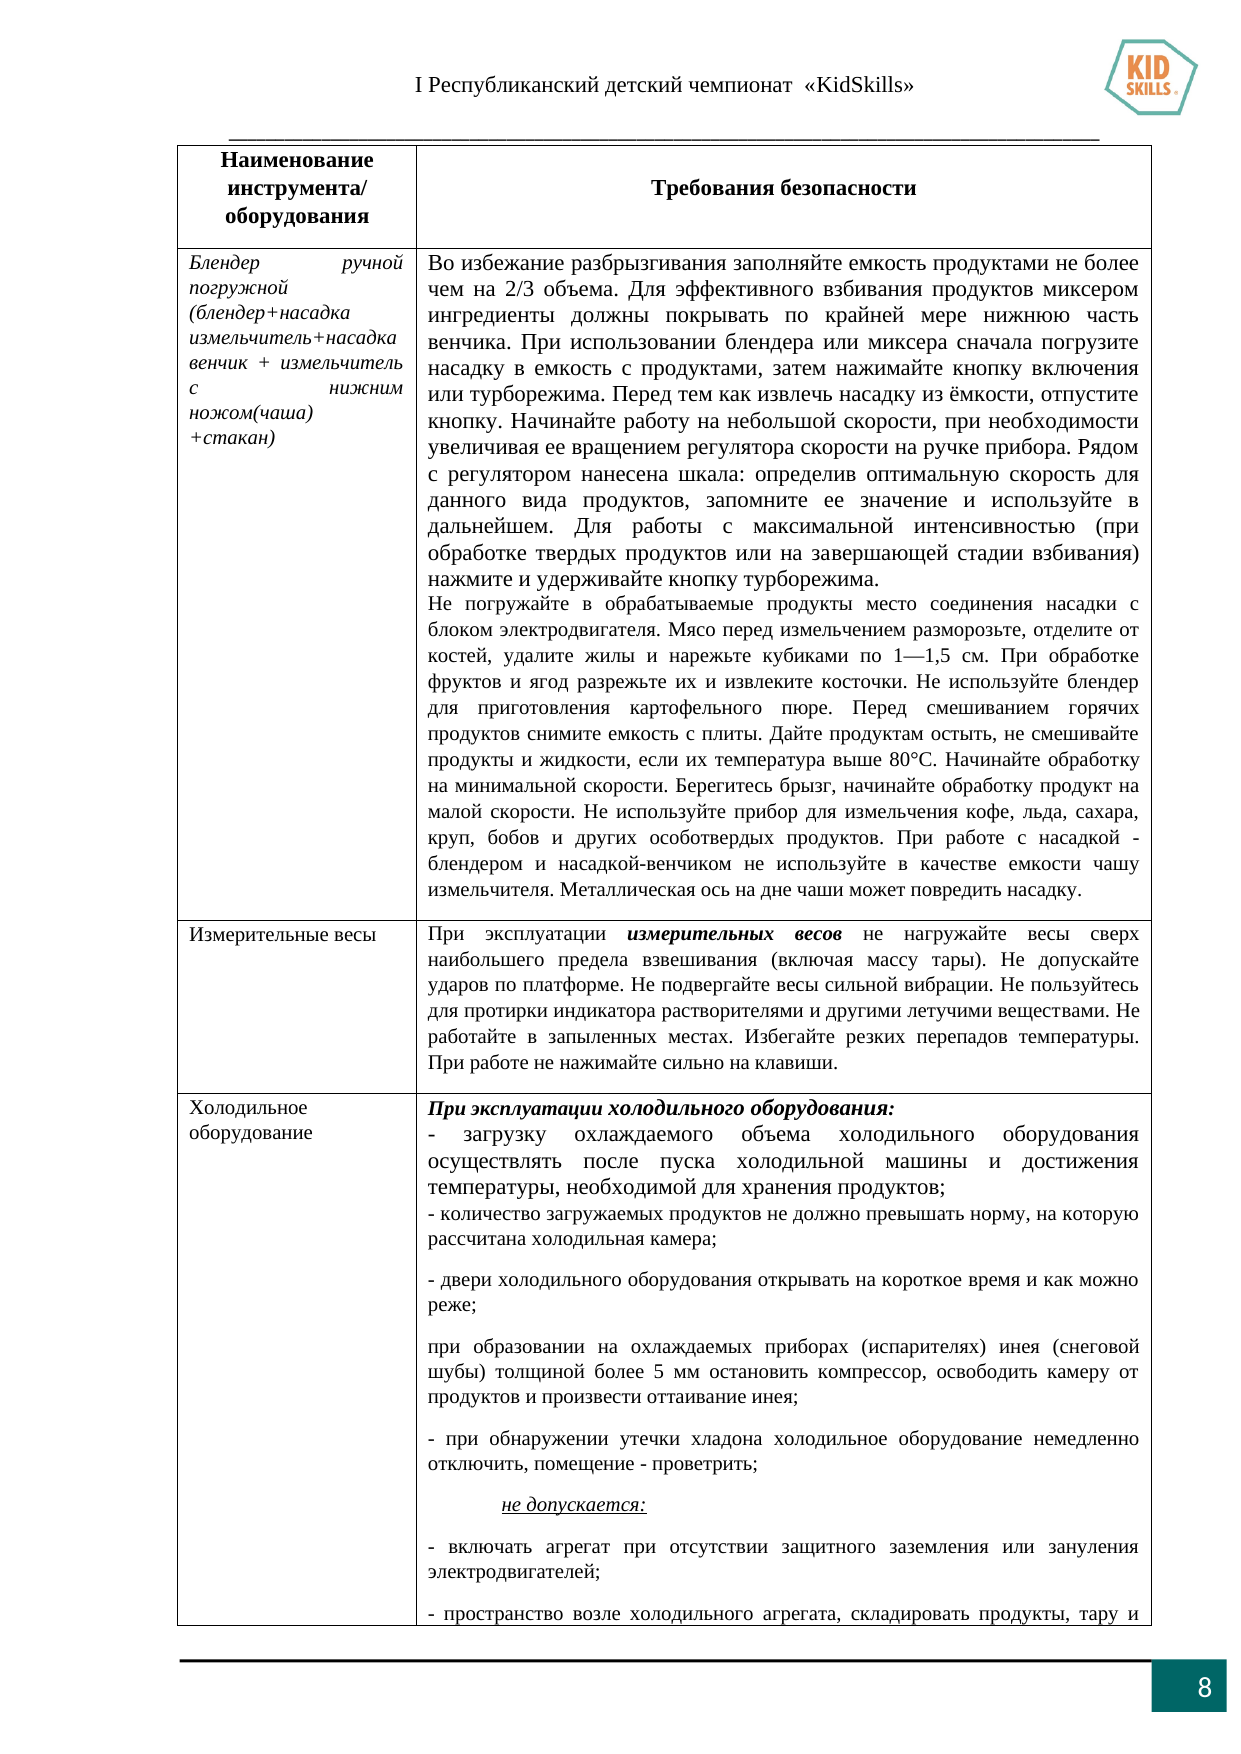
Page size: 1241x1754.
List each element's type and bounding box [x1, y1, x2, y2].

picture [1095, 21, 1202, 128]
